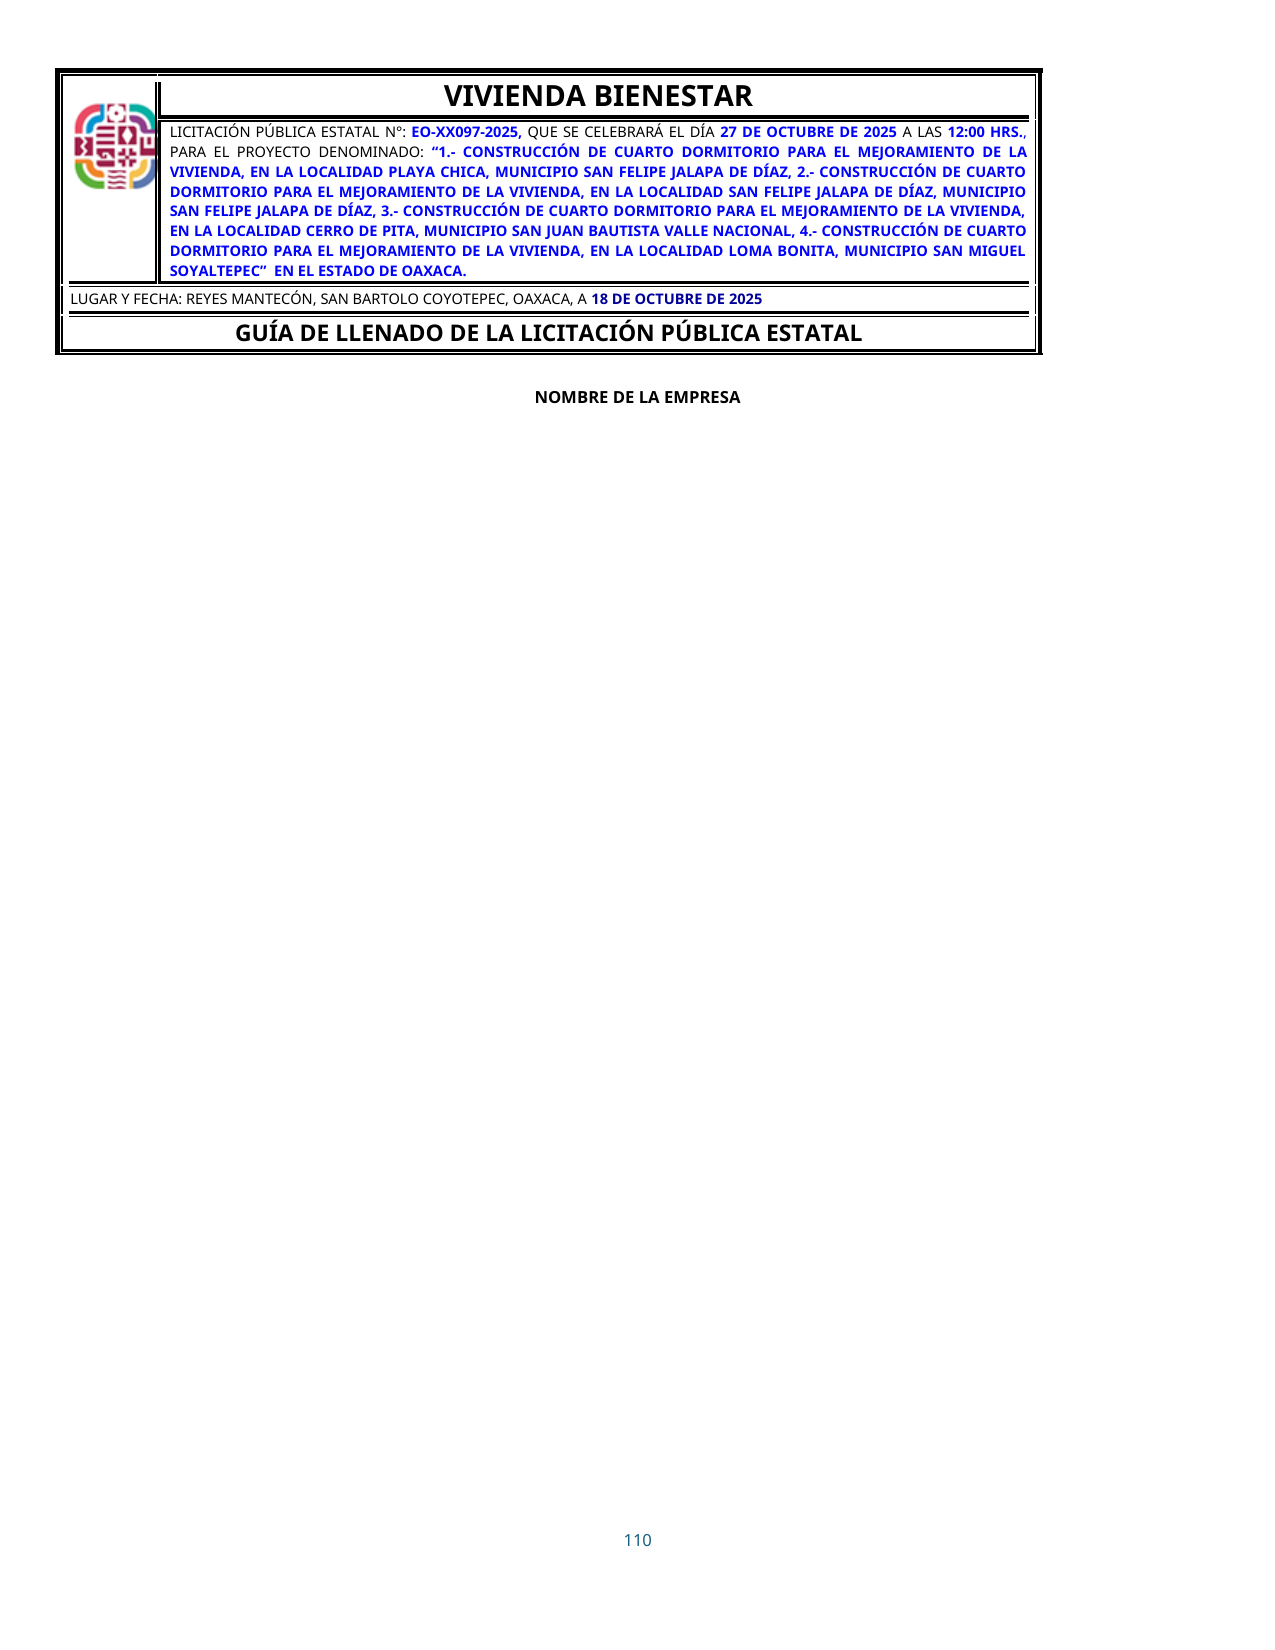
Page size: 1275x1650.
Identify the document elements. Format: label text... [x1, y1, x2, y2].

picture [161, 96, 170, 115]
picture [63, 96, 155, 195]
text NOMBRE DE LA EMPRESA [148, 386, 1127, 409]
picture [161, 122, 170, 195]
picture [157, 96, 170, 195]
